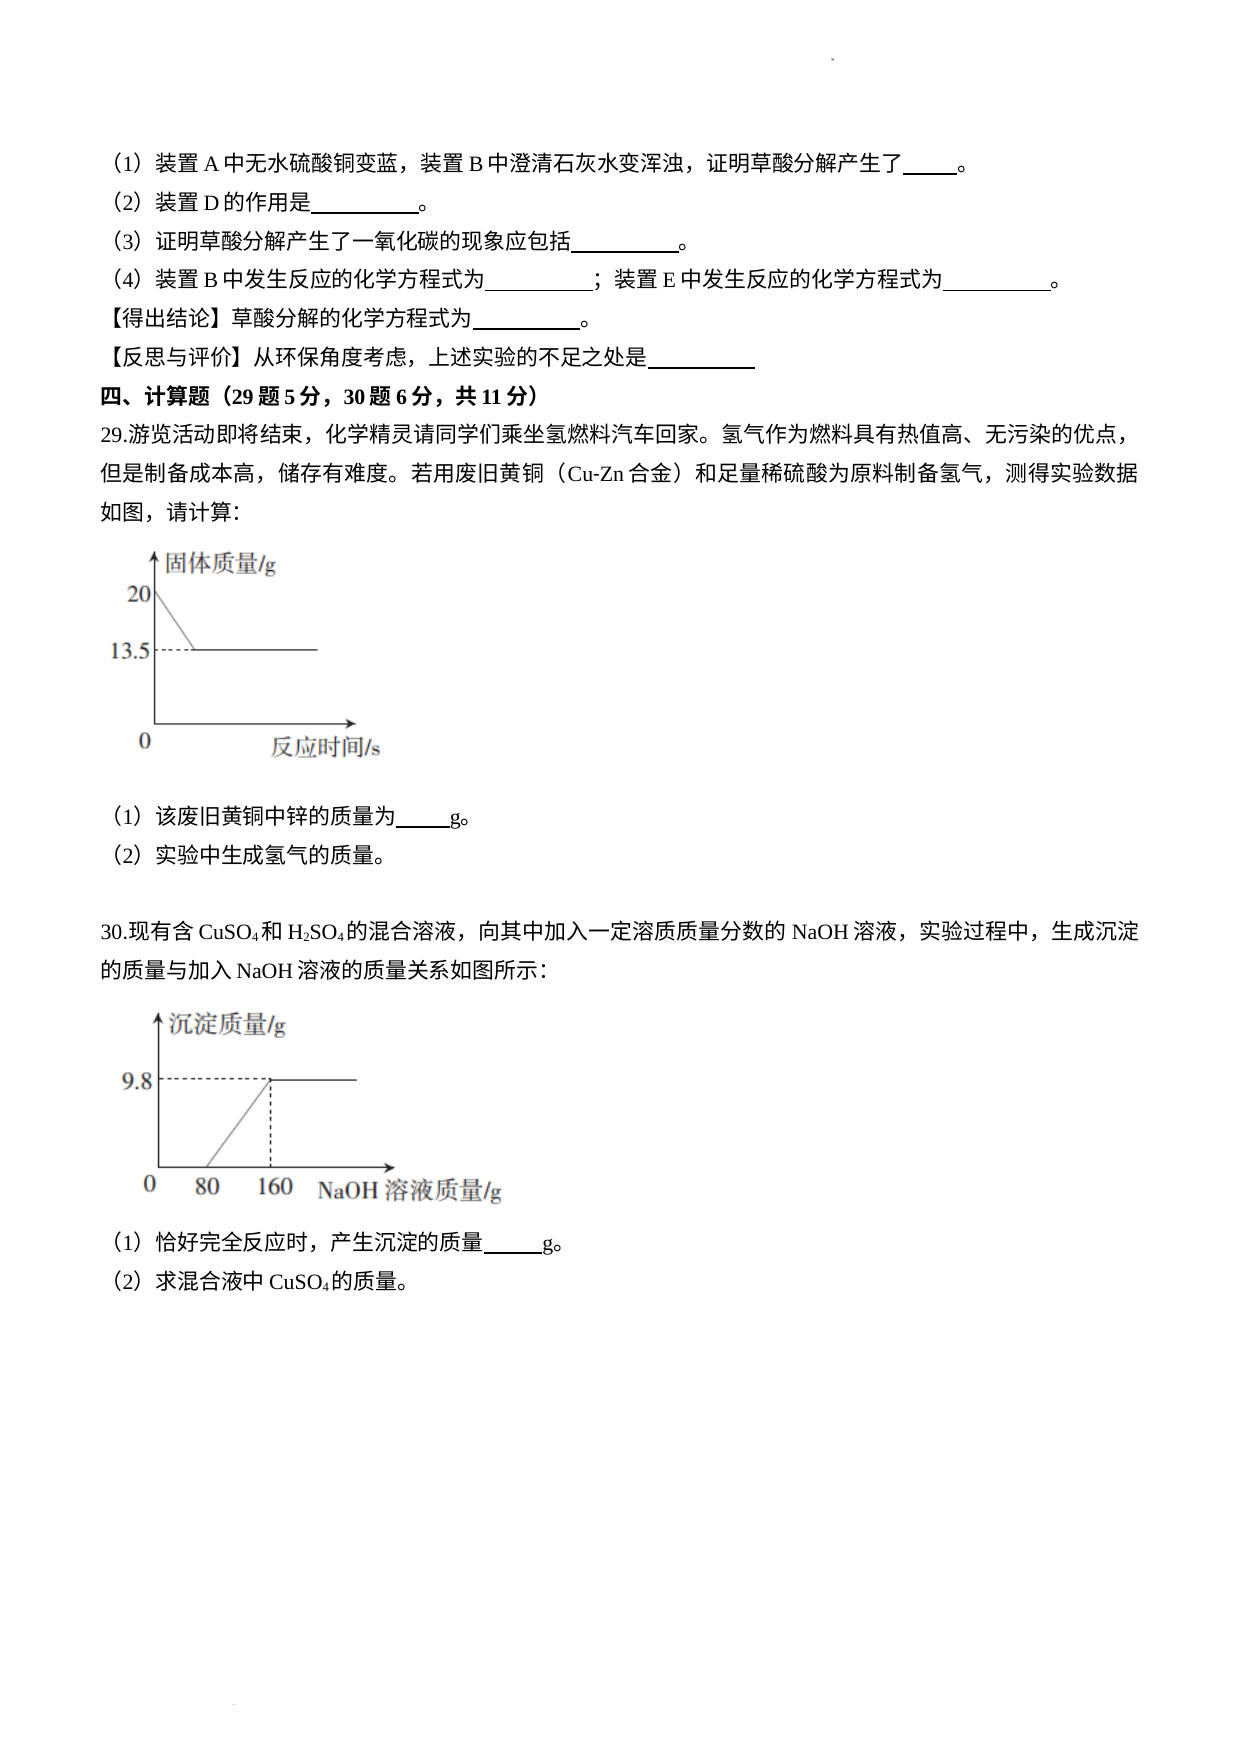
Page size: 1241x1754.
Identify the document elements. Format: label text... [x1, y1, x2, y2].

text 29.游览活动即将结束，化学精灵请同学们乘坐氢燃料汽车回家。氢气作为燃料具有热值高、无污染的优点，但是制备成本高，储存有难度。若用废旧黄铜（Cu-Zn合金）和足量稀硫酸为原料制备氢气，测得实验数据如图，请计算： [100, 417, 1140, 527]
text （2）装置D的作用是 。 [100, 184, 1140, 217]
text （4）装置B中发生反应的化学方程式为 ；装置E中发生反应的化学方程式为 。 [100, 262, 1140, 294]
text （2）实验中生成氢气的质量。 [100, 838, 1140, 870]
picture [100, 533, 393, 775]
text （1）该废旧黄铜中锌的质量为 g。 [100, 799, 1140, 831]
picture [100, 991, 512, 1218]
text 30.现有含CuSO4和H2SO4的混合溶液，向其中加入一定溶质质量分数的NaOH溶液，实验过程中，生成沉淀的质量与加入NaOH溶液的质量关系如图所示： [100, 914, 1140, 985]
text 【得出结论】草酸分解的化学方程式为 。 [100, 301, 1140, 333]
text （2）求混合液中CuSO4的质量。 [100, 1263, 1140, 1296]
text 四、计算题（29题5分，30题6分，共11分） [100, 378, 1140, 411]
text （3）证明草酸分解产生了一氧化碳的现象应包括 。 [100, 223, 1140, 256]
text （1）装置A中无水硫酸铜变蓝，装置B中澄清石灰水变浑浊，证明草酸分解产生了 。 [100, 146, 1140, 178]
text 【反思与评价】从环保角度考虑，上述实验的不足之处是 [100, 339, 1140, 372]
text （1）恰好完全反应时，产生沉淀的质量 g。 [100, 1224, 1140, 1257]
